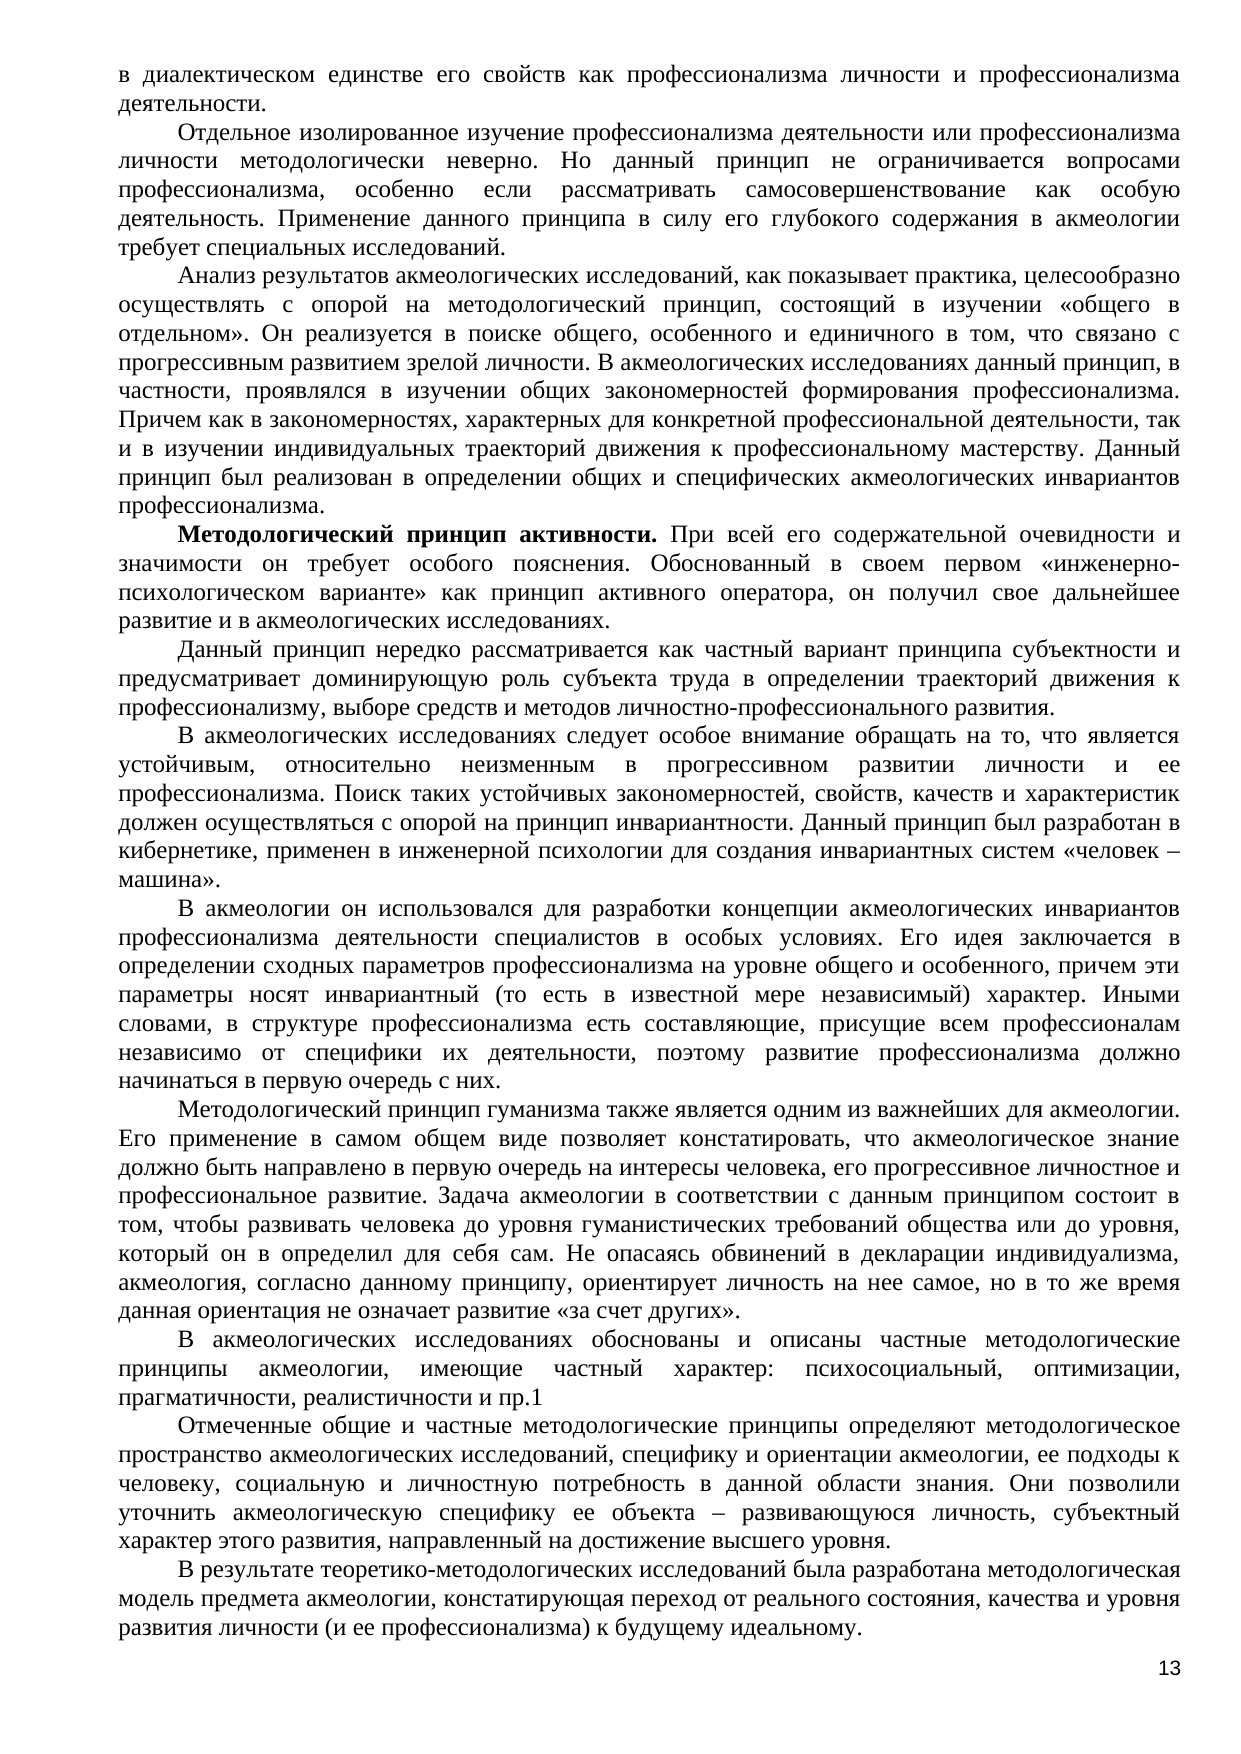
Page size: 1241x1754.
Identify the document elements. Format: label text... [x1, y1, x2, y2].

text Анализ результатов акмеологических исследований, как показывает практика, целесообразно осуществлять с опорой на методологический принцип, состоящий в изучении «общего в отдельном». Он реализуется в поиске общего, особенного и единичного в том, что связано с прогрессивным развитием зрелой личности. В акмеологических исследованиях данный принцип, в частности, проявлялся в изучении общих закономерностей формирования профессионализма. Причем как в закономерностях, характерных для конкретной профессиональной деятельности, так и в изучении индивидуальных траекторий движения к профессиональному мастерству. Данный принцип был реализован в определении общих и специфических акмеологических инвариантов профессионализма. [118, 260, 1181, 519]
text В акмеологических исследованиях следует особое внимание обращать на то, что является устойчивым, относительно неизменным в прогрессивном развитии личности и ее профессионализма. Поиск таких устойчивых закономерностей, свойств, качеств и характеристик должен осуществляться с опорой на принцип инвариантности. Данный принцип был разработан в кибернетике, применен в инженерной психологии для создания инвариантных систем «человек – машина». [118, 720, 1181, 893]
text В результате теоретико-методологических исследований была разработана методологическая модель предмета акмеологии, констатирующая переход от реального состояния, качества и уровня развития личности (и ее профессионализма) к будущему идеальному. [118, 1554, 1181, 1640]
text Методологический принцип активности. При всей его содержательной очевидности и значимости он требует особого пояснения. Обоснованный в своем первом «инженерно-психологическом варианте» как принцип активного оператора, он получил свое дальнейшее развитие и в акмеологических исследованиях. [118, 519, 1181, 634]
text Данный принцип нередко рассматривается как частный вариант принципа субъектности и предусматривает доминирующую роль субъекта труда в определении траекторий движения к профессионализму, выборе средств и методов личностно-профессионального развития. [118, 634, 1181, 720]
text Отмеченные общие и частные методологические принципы определяют методологическое пространство акмеологических исследований, специфику и ориентации акмеологии, ее подходы к человеку, социальную и личностную потребность в данной области знания. Они позволили уточнить акмеологическую специфику ее объекта – развивающуюся личность, субъектный характер этого развития, направленный на достижение высшего уровня. [118, 1410, 1181, 1554]
text В акмеологических исследованиях обоснованы и описаны частные методологические принципы акмеологии, имеющие частный характер: психосоциальный, оптимизации, прагматичности, реалистичности и пр.1 [118, 1324, 1181, 1410]
text Отдельное изолированное изучение профессионализма деятельности или профессионализма личности методологически неверно. Но данный принцип не ограничивается вопросами профессионализма, особенно если рассматривать самосовершенствование как особую деятельность. Применение данного принципа в силу его глубокого содержания в акмеологии требует специальных исследований. [118, 117, 1181, 260]
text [118, 59, 1181, 117]
text В акмеологии он использовался для разработки концепции акмеологических инвариантов профессионализма деятельности специалистов в особых условиях. Его идея заключается в определении сходных параметров профессионализма на уровне общего и особенного, причем эти параметры носят инвариантный (то есть в известной мере независимый) характер. Иными словами, в структуре профессионализма есть составляющие, присущие всем профессионалам независимо от специфики их деятельности, поэтому развитие профессионализма должно начинаться в первую очередь с них. [118, 893, 1181, 1094]
text Методологический принцип гуманизма также является одним из важнейших для акмеологии. Его применение в самом общем виде позволяет констатировать, что акмеологическое знание должно быть направлено в первую очередь на интересы человека, его прогрессивное личностное и профессиональное развитие. Задача акмеологии в соответствии с данным принципом состоит в том, чтобы развивать человека до уровня гуманистических требований общества или до уровня, который он в определил для себя сам. Не опасаясь обвинений в декларации индивидуализма, акмеология, согласно данному принципу, ориентирует личность на нее самое, но в то же время данная ориентация не означает развитие «за счет других». [118, 1094, 1181, 1324]
